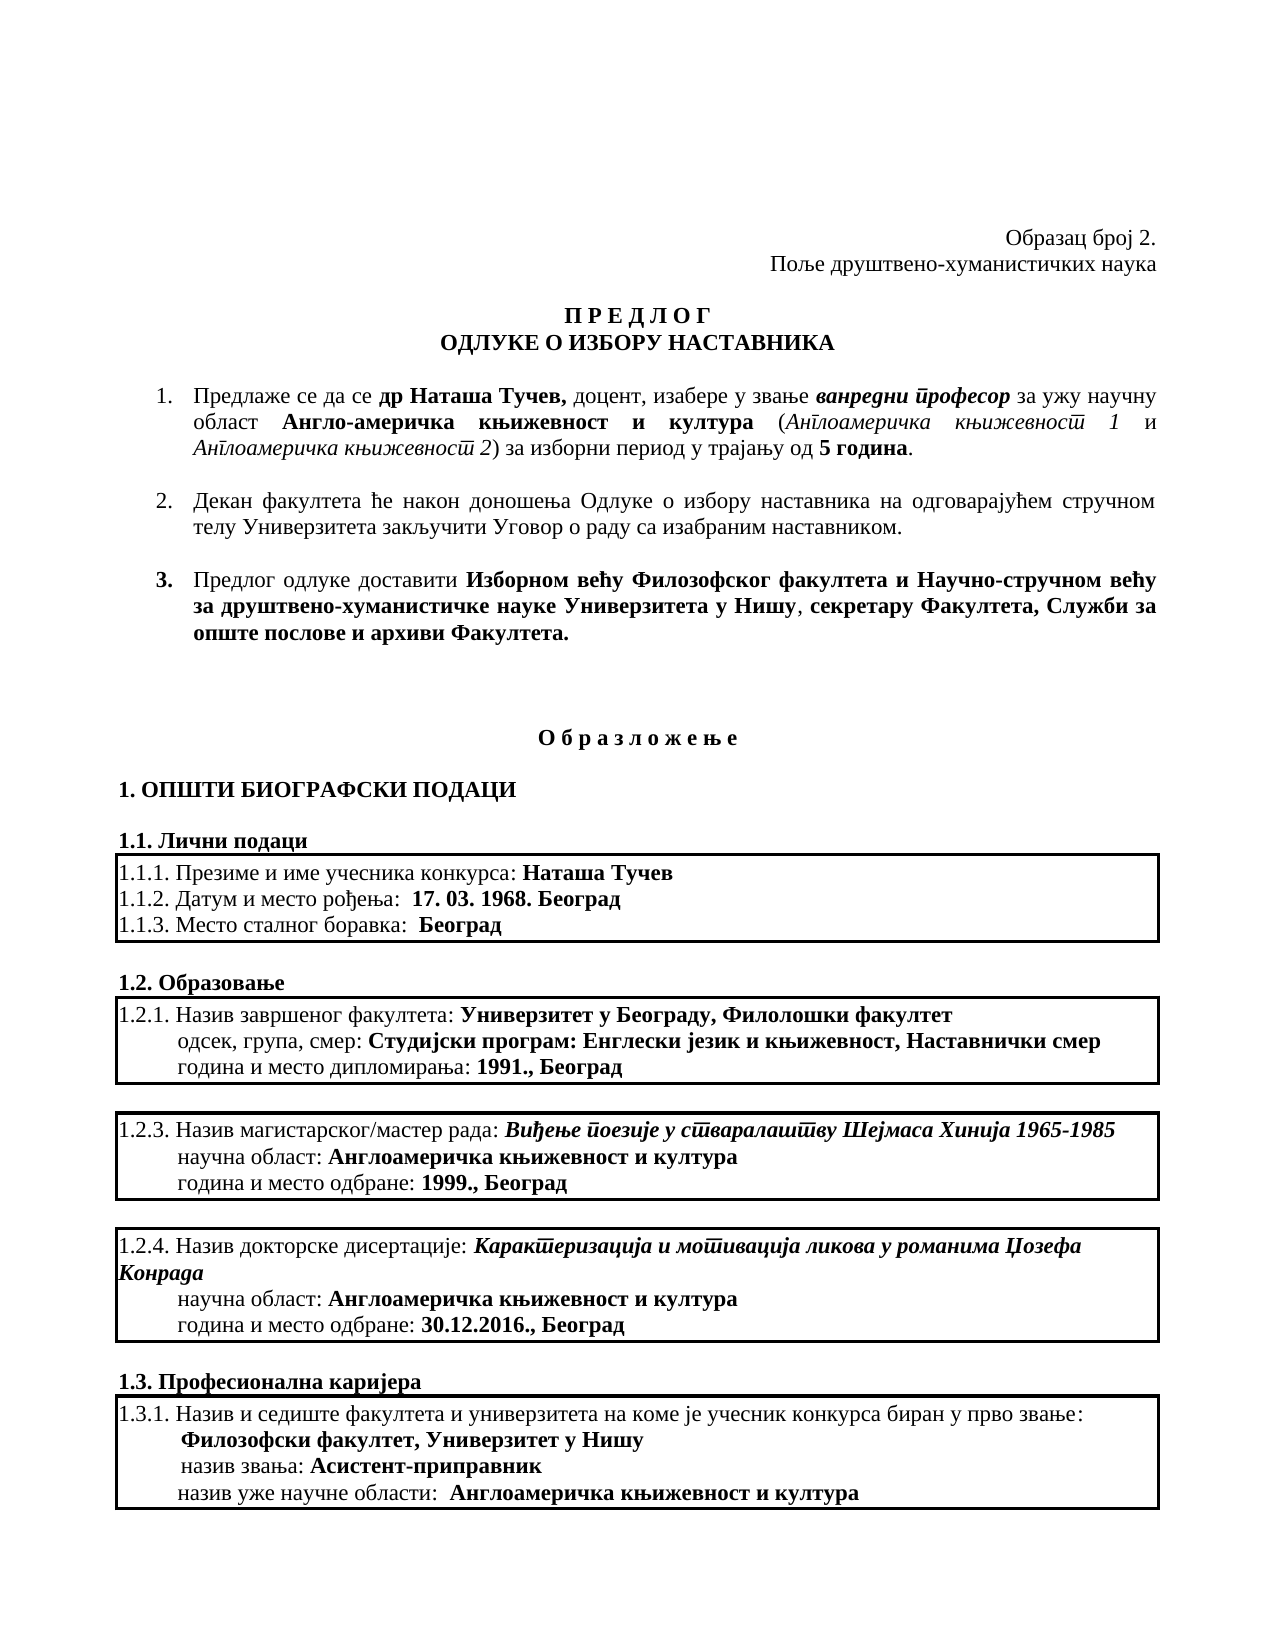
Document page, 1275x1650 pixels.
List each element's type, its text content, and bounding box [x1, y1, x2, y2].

text 1.3. Професионална каријера [118, 1368, 1157, 1394]
text 1.3.1. Назив и седиште факултета и универзитета на коме је учесник конкурса биран у прво звање: Филозофски факултет, Универзитет у Нишу назив звања: Асистент-приправник [118, 1398, 1157, 1473]
text 1.2.1. Назив завршеног факултета: Универзитет у Београду, Филолошки факултет [118, 999, 1157, 1027]
list Предлаже се да се др Наташа Тучев, доцент, изабере у звање ванредни професор за ужу научну област Англо-америчка књижевност и култура (Англоамеричка књижевност 1 и Англоамеричка књижевност 2) за изборни период у трајању од 5 година. [156, 382, 1157, 461]
text 1.1.2. Датум и место рођења: 17. 03. 1968. Београд [118, 885, 1157, 906]
text година и место дипломирања: 1991., Београд [118, 1048, 1157, 1082]
text 1.1.1. Презиме и име учесника конкурса: Наташа Тучев [118, 856, 1157, 885]
text Образац број 2. [930, 223, 1157, 250]
list Декан факултета ће након доношења Одлуке о избору наставника на одговарајућем стручном телу Универзитета закључити Уговор о раду са изабраним наставником. [156, 487, 1157, 540]
text одсек, група, смер: Студијски програм: Енглески језик и књижевност, Наставнички смер [118, 1027, 1157, 1048]
text 1.1. Лични подаци [118, 827, 1157, 853]
list Предлог одлуке доставити Изборном већу Филозофског факултета и Научно-стручном већу за друштвено-хуманистичке науке Универзитета у Нишу, секретару Факултета, Служби за опште послове и архиви Факултета. [156, 566, 1157, 645]
text научна област: Англоамеричка књижевност и култура [118, 1285, 1157, 1306]
text 1.1.3. Место сталног боравка: Београд [118, 906, 1157, 940]
text научна област: Англоамеричка књижевност и култура [118, 1143, 1157, 1164]
text назив уже научне области: Англоамеричка књижевност и култура [118, 1473, 1157, 1507]
text 1. OПШТИ БИОГРАФСКИ ПОДАЦИ [118, 776, 1157, 802]
text Поље друштвено-хуманистичких наука [118, 250, 1157, 276]
subtitle ОДЛУКЕ О ИЗБОРУ НАСТАВНИКА [118, 329, 1157, 355]
text 1.2.4. Назив докторске дисертације: Карактеризација и мотивација ликова у романима Џозефа Конрада [118, 1230, 1157, 1285]
text година и место одбране: 1999., Београд [118, 1164, 1157, 1198]
text година и место одбране: 30.12.2016., Београд [118, 1306, 1157, 1340]
text 1.2.3. Назив магистарског/мастер рада: Виђење поезије у стваралаштву Шејмаса Хинија 1965-1985 [118, 1115, 1157, 1143]
text 1.2. Образовање [118, 969, 1157, 996]
text П Р Е Д Л О Г [118, 303, 1157, 329]
text О б р а з л о ж е њ е [118, 724, 1157, 751]
